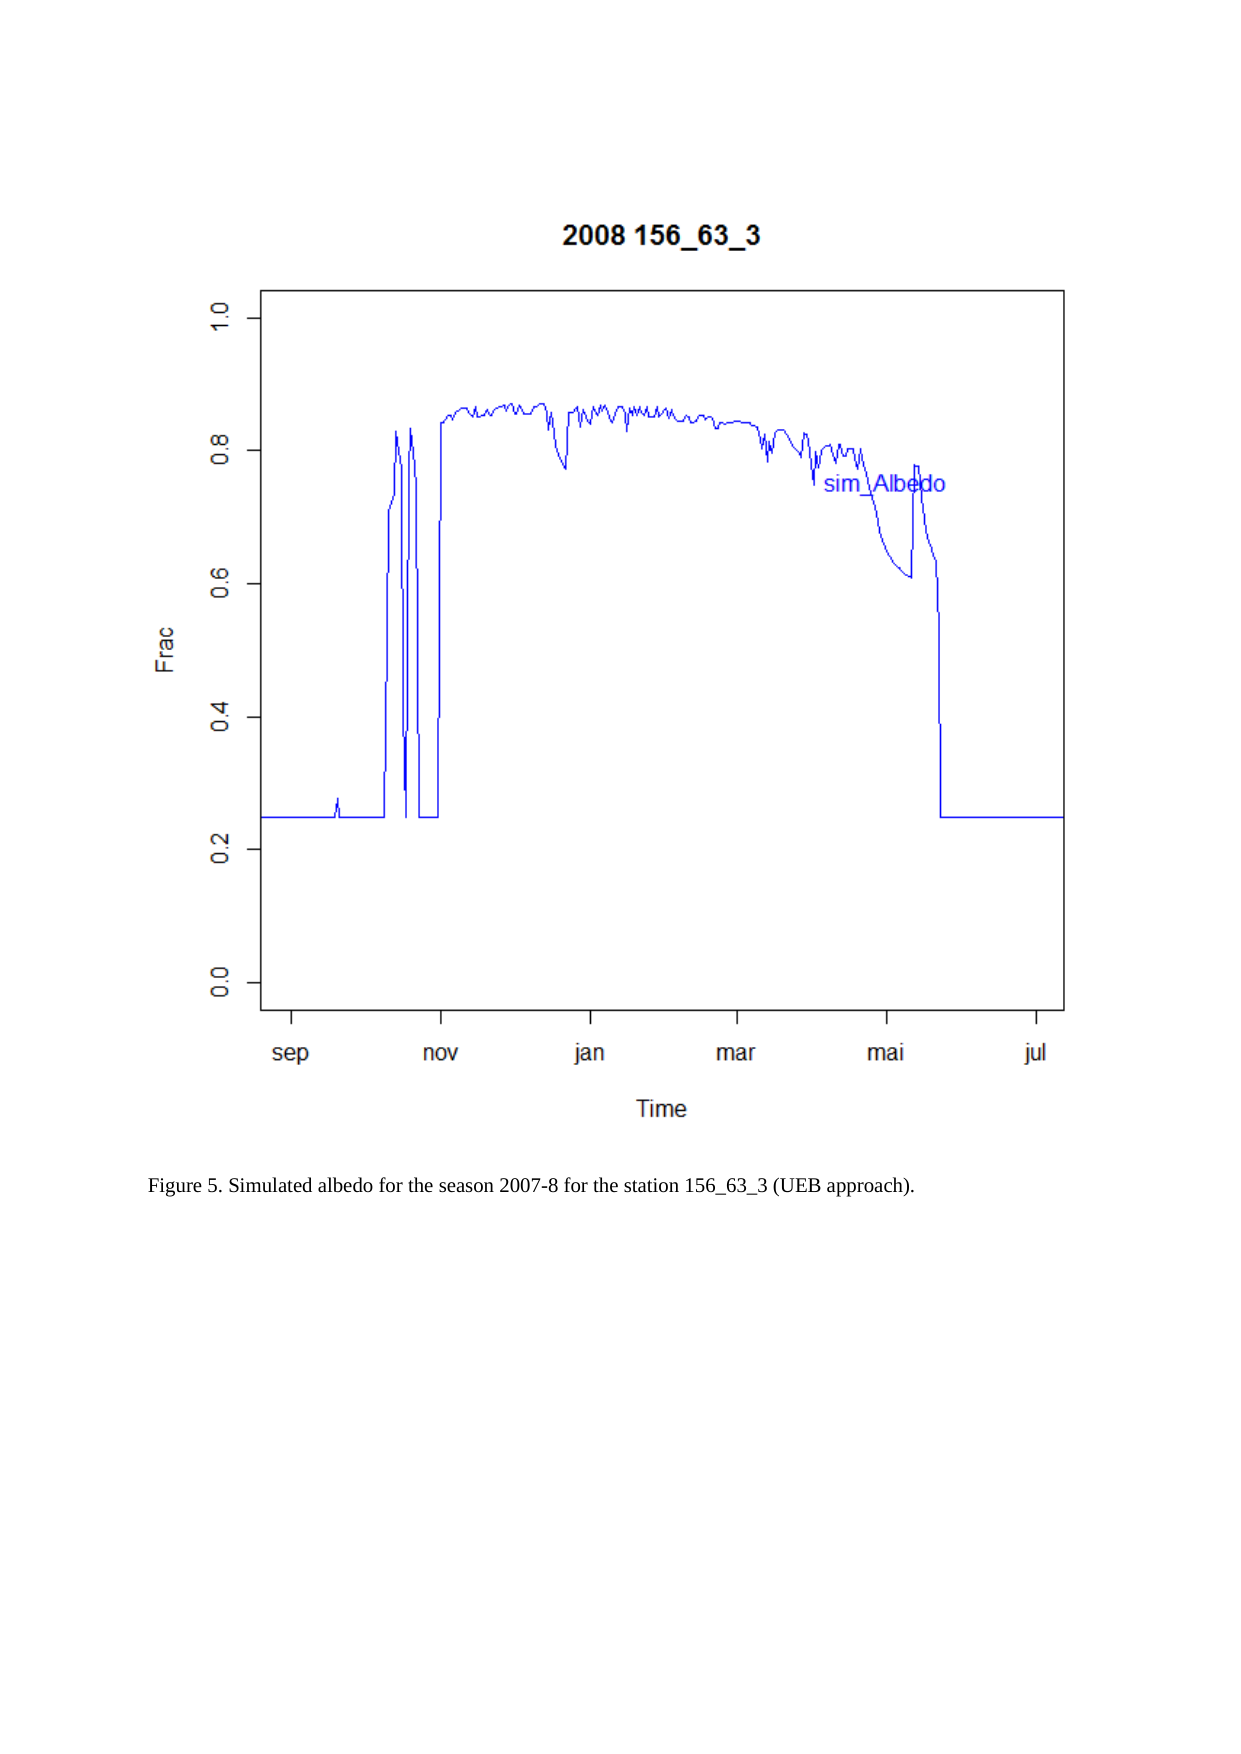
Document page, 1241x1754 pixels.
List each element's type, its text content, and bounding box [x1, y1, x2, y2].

text Figure 5. Simulated albedo for the season 2007-8 for the station 156_63_3 (UEB approach). [148, 1168, 1122, 1197]
picture [147, 177, 1123, 1152]
